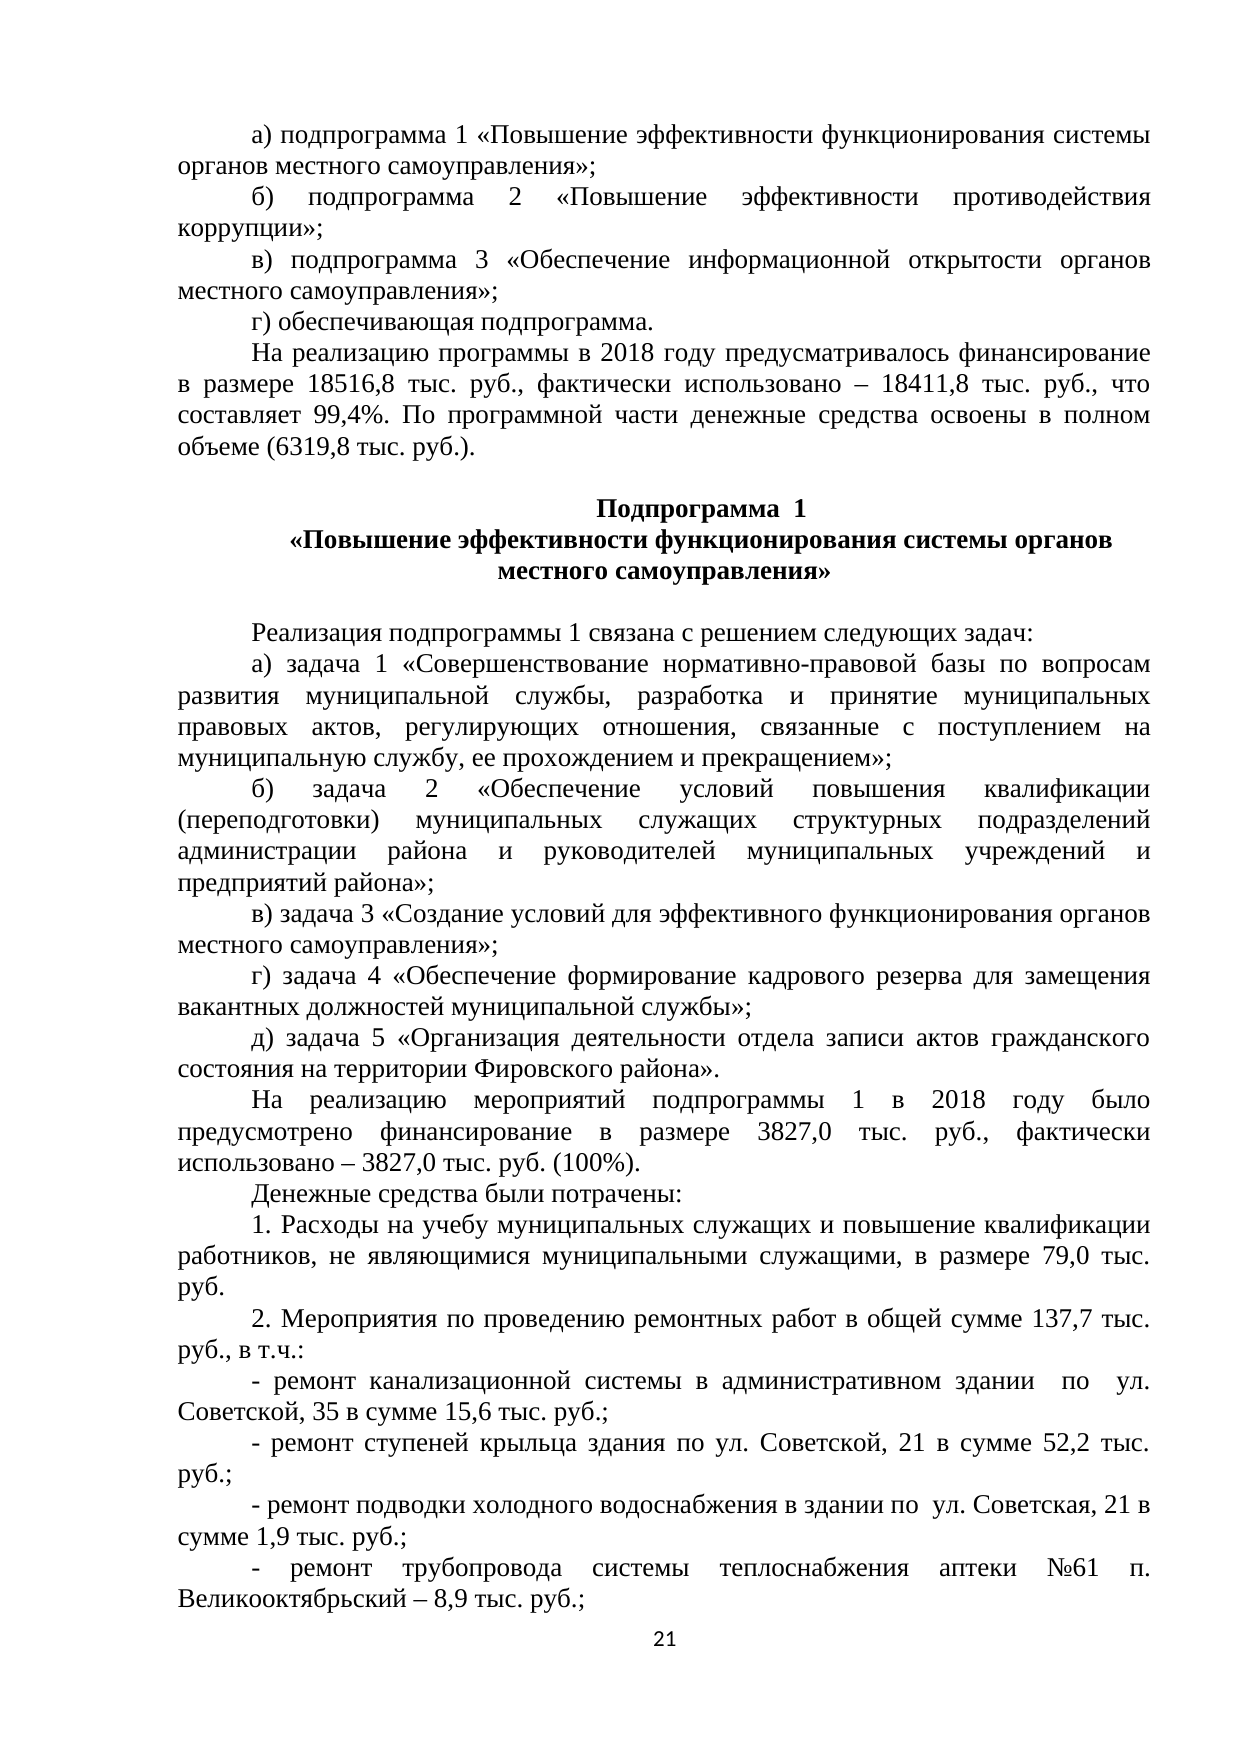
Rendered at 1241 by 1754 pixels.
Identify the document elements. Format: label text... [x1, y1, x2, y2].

text а) подпрограмма 1 «Повышение эффективности функционирования системы органов местного самоуправления»; [177, 118, 1152, 180]
text Денежные средства были потрачены: [177, 1177, 1152, 1208]
text - ремонт трубопровода системы теплоснабжения аптеки №61 п. Великооктябрьский – 8,9 тыс. руб.; [177, 1551, 1152, 1613]
text - ремонт подводки холодного водоснабжения в здании по ул. Советская, 21 в сумме 1,9 тыс. руб.; [177, 1488, 1152, 1551]
text - ремонт канализационной системы в административном здании по ул. Советской, 35 в сумме 15,6 тыс. руб.; [177, 1364, 1152, 1426]
text На реализацию мероприятий подпрограммы 1 в 2018 году было предусмотрено финансирование в размере 3827,0 тыс. руб., фактически использовано – 3827,0 тыс. руб. (100%). [177, 1084, 1152, 1177]
list Расходы на учебу муниципальных служащих и повышение квалификации работников, не являющимися муниципальными служащими, в размере 79,0 тыс. руб. [177, 1208, 1152, 1302]
text Реализация подпрограммы 1 связана с решением следующих задач: [177, 616, 1152, 648]
text б) задача 2 «Обеспечение условий повышения квалификации (переподготовки) муниципальных служащих структурных подразделений администрации района и руководителей муниципальных учреждений и предприятий района»; [177, 772, 1152, 897]
text в) подпрограмма 3 «Обеспечение информационной открытости органов местного самоуправления»; [177, 243, 1152, 305]
text а) задача 1 «Совершенствование нормативно-правовой базы по вопросам развития муниципальной службы, разработка и принятие муниципальных правовых актов, регулирующих отношения, связанные с поступлением на муниципальную службу, ее прохождением и прекращением»; [177, 648, 1152, 772]
text г) обеспечивающая подпрограмма. [177, 305, 1152, 336]
text г) задача 4 «Обеспечение формирование кадрового резерва для замещения вакантных должностей муниципальной службы»; [177, 959, 1152, 1021]
text «Повышение эффективности функционирования системы органов местного самоуправления» [177, 523, 1152, 585]
text д) задача 5 «Организация деятельности отдела записи актов гражданского состояния на территории Фировского района». [177, 1021, 1152, 1084]
text в) задача 3 «Создание условий для эффективного функционирования органов местного самоуправления»; [177, 897, 1152, 959]
text Подпрограмма 1 [177, 492, 1152, 523]
list Мероприятия по проведению ремонтных работ в общей сумме 137,7 тыс. руб., в т.ч.: [177, 1302, 1152, 1364]
text - ремонт ступеней крыльца здания по ул. Советской, 21 в сумме 52,2 тыс. руб.; [177, 1426, 1152, 1488]
text б) подпрограмма 2 «Повышение эффективности противодействия коррупции»; [177, 180, 1152, 243]
text На реализацию программы в 2018 году предусматривалось финансирование в размере 18516,8 тыс. руб., фактически использовано – 18411,8 тыс. руб., что составляет 99,4%. По программной части денежные средства освоены в полном объеме (6319,8 тыс. руб.). [177, 336, 1152, 461]
